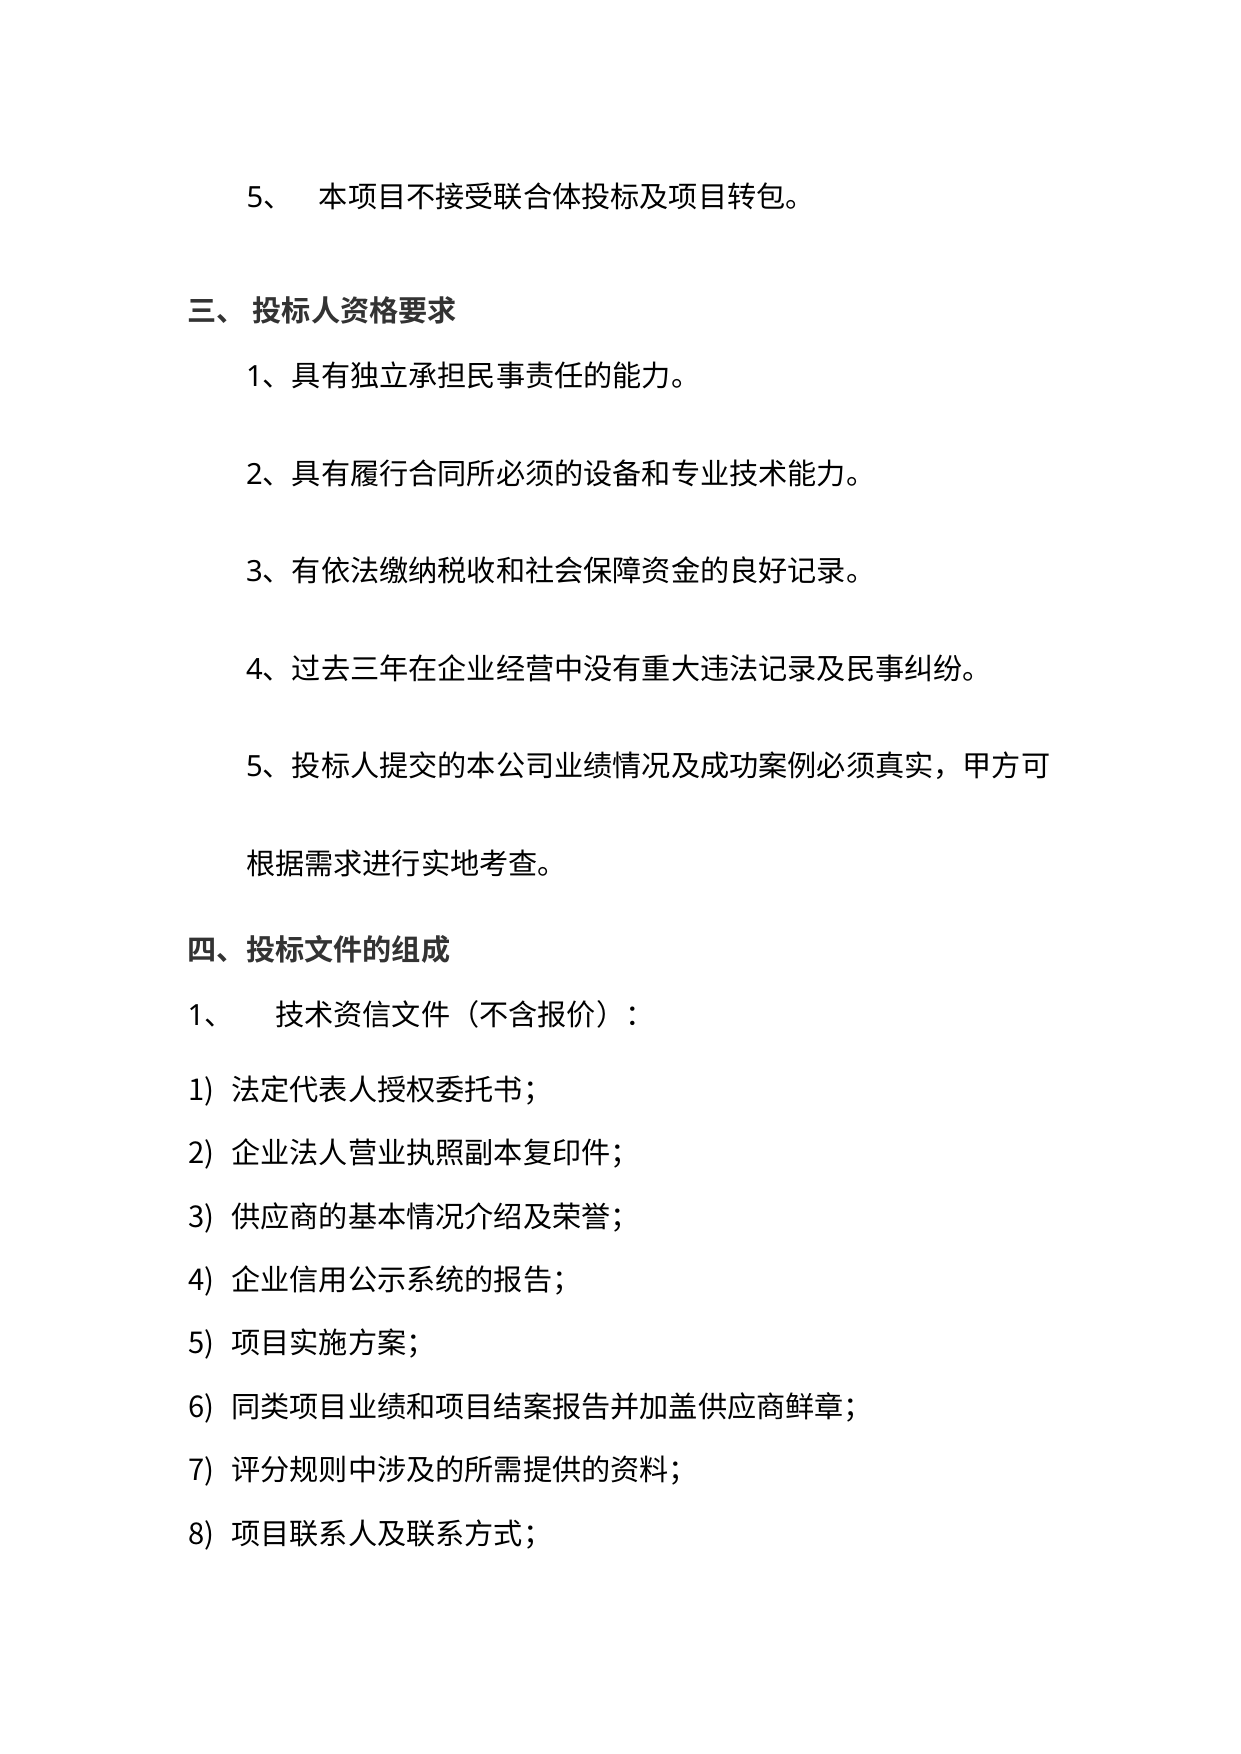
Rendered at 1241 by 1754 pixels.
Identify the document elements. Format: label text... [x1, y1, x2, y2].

list 评分规则中涉及的所需提供的资料； [187, 1447, 1053, 1489]
list 同类项目业绩和项目结案报告并加盖供应商鲜章； [187, 1383, 1053, 1426]
list 法定代表人授权委托书； [187, 1066, 1053, 1108]
list 技术资信文件（不含报价）： [187, 980, 1053, 1045]
list 企业法人营业执照副本复印件； [187, 1130, 1053, 1172]
list 项目联系人及联系方式； [187, 1510, 1053, 1553]
list 本项目不接受联合体投标及项目转包。 [187, 162, 1053, 227]
list 企业信用公示系统的报告； [187, 1257, 1053, 1299]
list 供应商的基本情况介绍及荣誉； [187, 1193, 1053, 1235]
text 四、投标文件的组成 [187, 915, 1053, 980]
text 1、具有独立承担民事责任的能力。 2、具有履行合同所必须的设备和专业技术能力。 3、有依法缴纳税收和社会保障资金的良好记录。 4、过去三年在企业经营中没有重大违法记录及民事纠纷。 5、投标人提交的本公司业绩情况及成功案例必须真实，甲方可根据需求进行实地考查。 [246, 341, 1053, 894]
text 三、 投标人资格要求 [187, 276, 1053, 341]
list 项目实施方案； [187, 1320, 1053, 1362]
